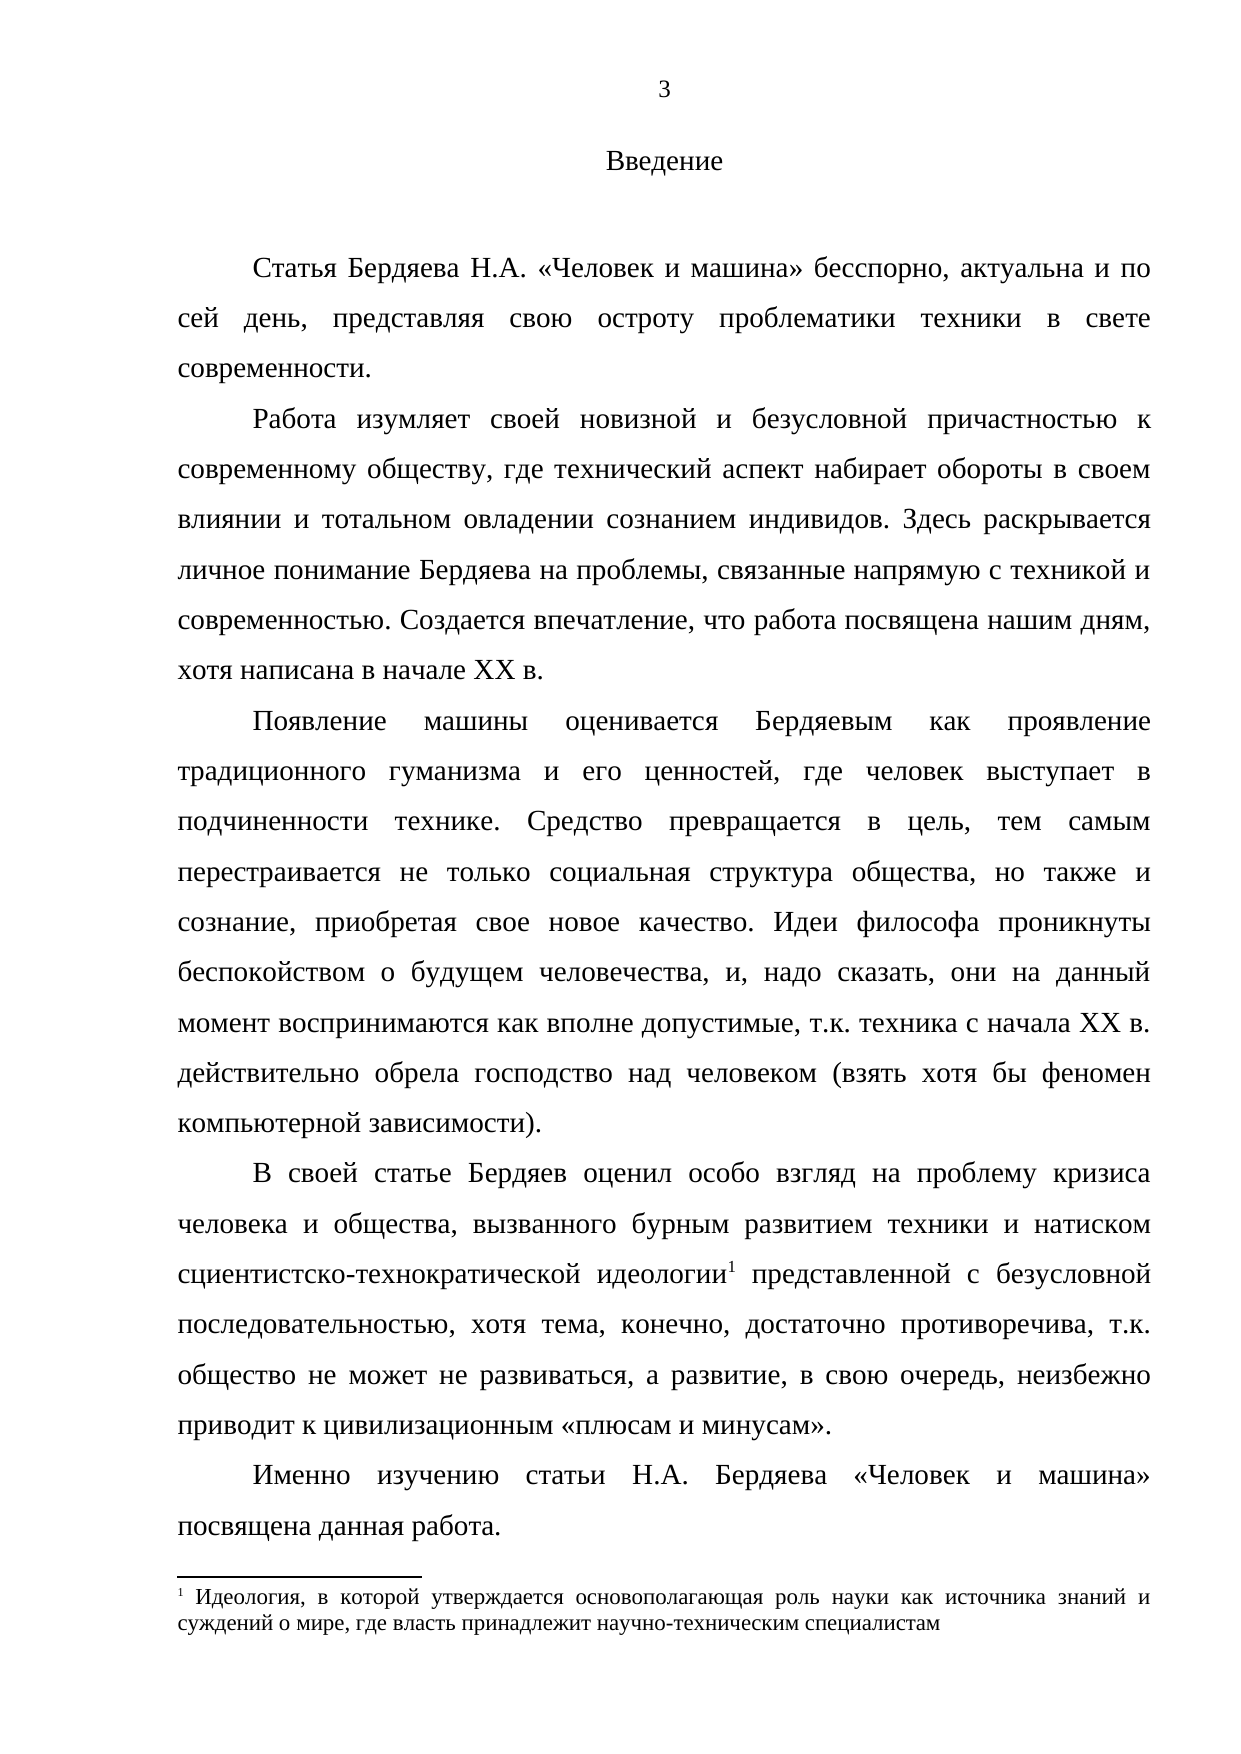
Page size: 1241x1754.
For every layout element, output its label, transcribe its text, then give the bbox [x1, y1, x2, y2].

text Статья Бердяева Н.А. «Человек и машина» бесспорно, актуальна и по сей день, представляя свою остроту проблематики техники в свете современности. [177, 250, 1152, 384]
subtitle Введение [177, 143, 1152, 177]
text Появление машины оценивается Бердяевым как проявление традиционного гуманизма и его ценностей, где человек выступает в подчиненности технике. Средство превращается в цель, тем самым перестраивается не только социальная структура общества, но также и сознание, приобретая свое новое качество. Идеи философа проникнуты беспокойством о будущем человечества, и, надо сказать, они на данный момент воспринимаются как вполне допустимые, т.к. техника с начала ХХ в. действительно обрела господство над человеком (взять хотя бы феномен компьютерной зависимости). [177, 703, 1152, 1139]
text Работа изумляет своей новизной и безусловной причастностью к современному обществу, где технический аспект набирает обороты в своем влиянии и тотальном овладении сознанием индивидов. Здесь раскрывается личное понимание Бердяева на проблемы, связанные напрямую с техникой и современностью. Создается впечатление, что работа посвящена нашим дням, хотя написана в начале ХХ в. [177, 401, 1152, 686]
text Именно изучению статьи Н.А. Бердяева «Человек и машина» посвящена данная работа. [177, 1457, 1152, 1541]
text В своей статье Бердяев оценил особо взгляд на проблему кризиса человека и общества, вызванного бурным развитием техники и натиском сциентистско-технократической идеологии представленной с безусловной последовательностью, хотя тема, конечно, достаточно противоречива, т.к. общество не может не развиваться, а развитие, в свою очередь, неизбежно приводит к цивилизационным «плюсам и минусам». [177, 1156, 1152, 1441]
